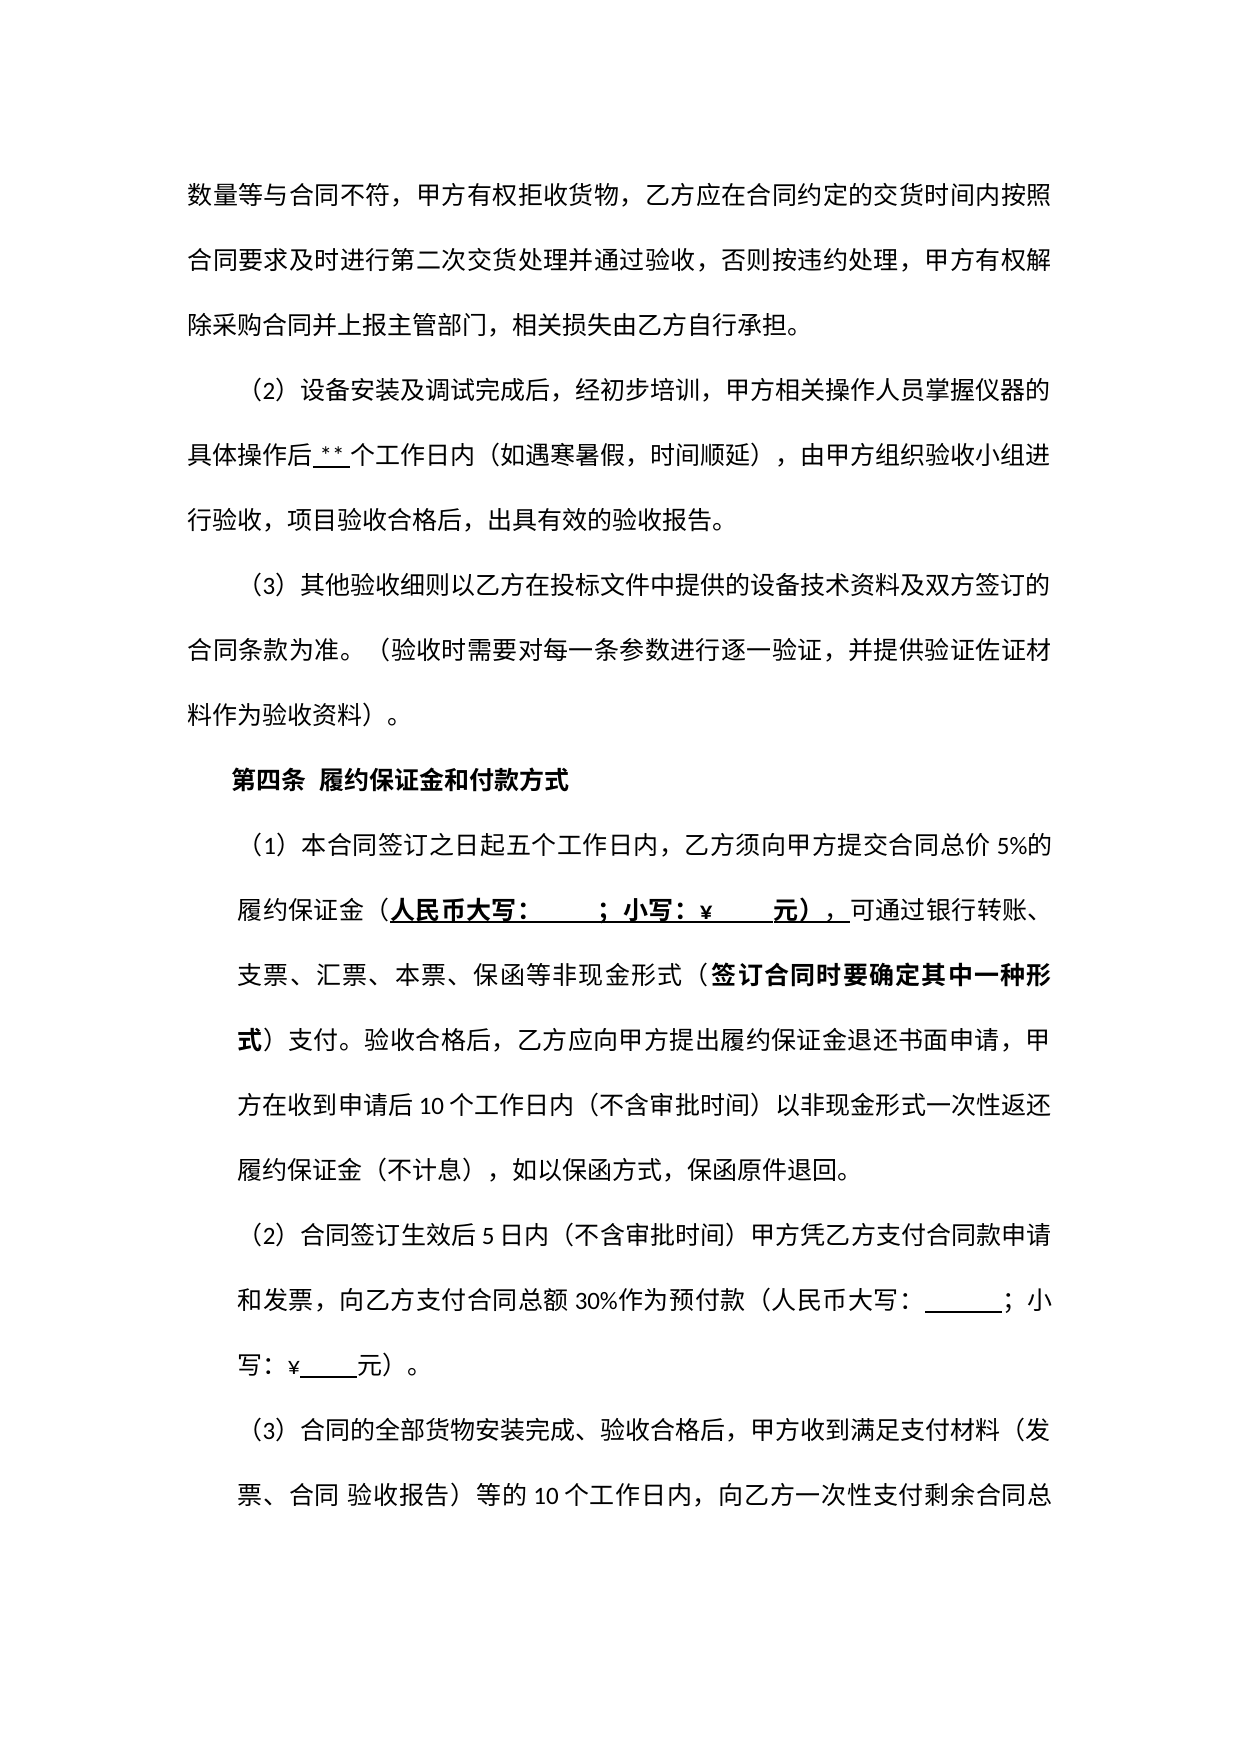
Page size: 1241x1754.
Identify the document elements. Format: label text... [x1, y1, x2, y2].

text （2）合同签订生效后5日内（不含审批时间）甲方凭乙方支付合同款申请和发票，向乙方支付合同总额30%作为预付款（人民币大写： ；小写：¥ 元）。 [237, 1202, 1053, 1397]
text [187, 162, 1053, 357]
text （2）设备安装及调试完成后，经初步培训，甲方相关操作人员掌握仪器的具体操作后 ** 个工作日内（如遇寒暑假，时间顺延），由甲方组织验收小组进行验收，项目验收合格后，出具有效的验收报告。 [187, 357, 1053, 552]
text 第四条 履约保证金和付款方式 [231, 747, 1053, 812]
text （3）其他验收细则以乙方在投标文件中提供的设备技术资料及双方签订的合同条款为准。（验收时需要对每一条参数进行逐一验证，并提供验证佐证材料作为验收资料）。 [187, 552, 1053, 747]
text （1）本合同签订之日起五个工作日内，乙方须向甲方提交合同总价5%的履约保证金（人民币大写： ；小写：¥ 元），可通过银行转账、支票、汇票、本票、保函等非现金形式（签订合同时要确定其中一种形式）支付。验收合格后，乙方应向甲方提出履约保证金退还书面申请，甲方在收到申请后10个工作日内（不含审批时间）以非现金形式一次性返还履约保证金（不计息），如以保函方式，保函原件退回。 [237, 812, 1053, 1202]
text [237, 1397, 1053, 1527]
